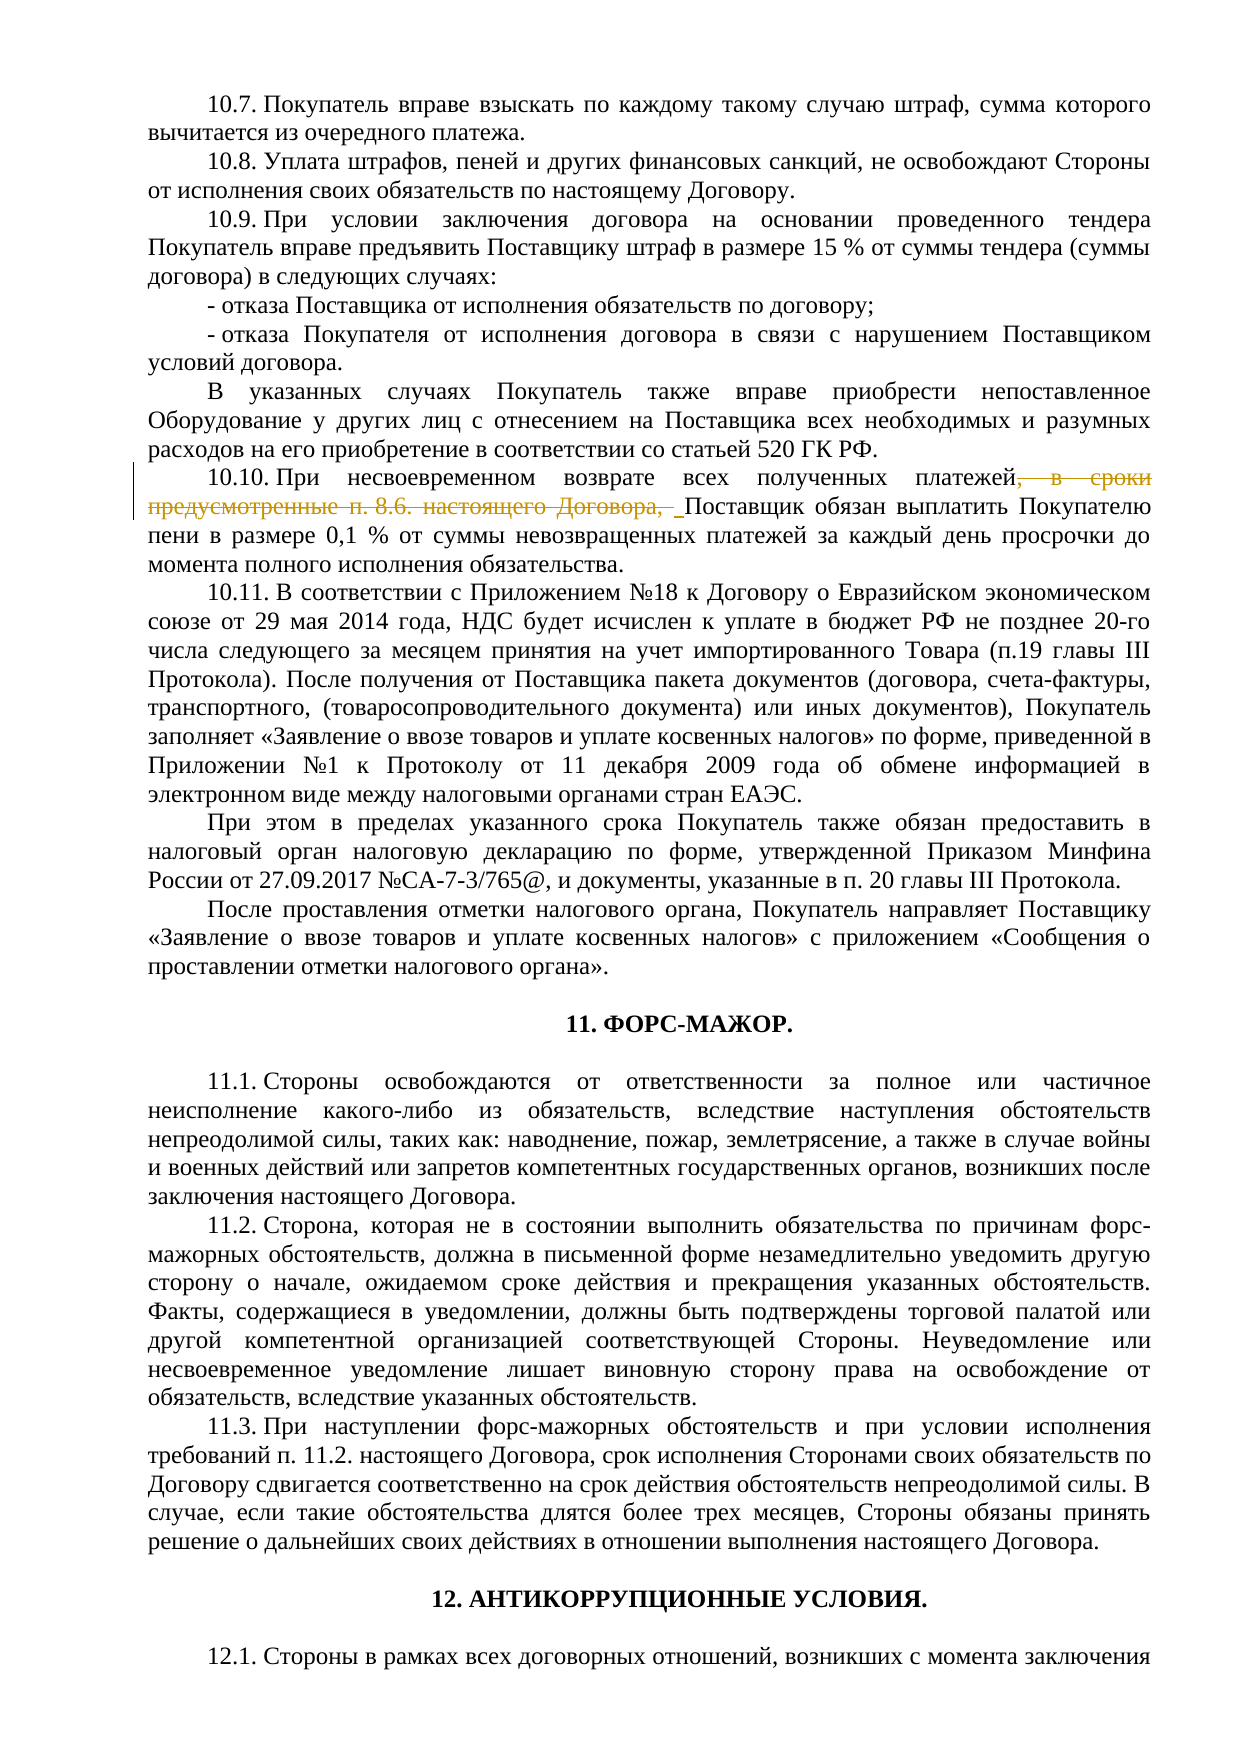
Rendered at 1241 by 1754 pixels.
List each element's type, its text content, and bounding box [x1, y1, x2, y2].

text 10.8. Уплата штрафов, пеней и других финансовых санкций, не освобождают Стороны от исполнения своих обязательств по настоящему Договору. [148, 146, 1152, 204]
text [148, 1641, 1152, 1670]
list 10.7. Покупатель вправе взыскать по каждому такому случаю штраф, сумма которого вычитается из очередного платежа. [148, 89, 1152, 146]
text 11.1. Стороны освобождаются от ответственности за полное или частичное неисполнение какого-либо из обязательств, вследствие наступления обстоятельств непреодолимой силы, таких как: наводнение, пожар, землетрясение, а также в случае войны и военных действий или запретов компетентных государственных органов, возникших после заключения настоящего Договора. [148, 1066, 1152, 1210]
text В указанных случаях Покупатель также вправе приобрести непоставленное Оборудование у других лиц с отнесением на Поставщика всех необходимых и разумных расходов на его приобретение в соответствии со статьей 520 ГК РФ. [148, 376, 1152, 462]
text - отказа Поставщика от исполнения обязательств по договору; [148, 290, 1152, 319]
text 10.11. В соответствии с Приложением №18 к Договору о Евразийском экономическом союзе от 29 мая 2014 года, НДС будет исчислен к уплате в бюджет РФ не позднее 20-го числа следующего за месяцем принятия на учет импортированного Товара (п.19 главы III Протокола). После получения от Поставщика пакета документов (договора, счета-фактуры, транспортного, (товаросопроводительного документа) или иных документов), Покупатель заполняет «Заявление о ввозе товаров и уплате косвенных налогов» по форме, приведенной в Приложении №1 к Протоколу от 11 декабря 2009 года об обмене информацией в электронном виде между налоговыми органами стран ЕАЭС. [148, 577, 1152, 807]
list 12. АНТИКОРРУПЦИОННЫЕ УСЛОВИЯ. [148, 1584, 1152, 1612]
text При этом в пределах указанного срока Покупатель также обязан предоставить в налоговый орган налоговую декларацию по форме, утвержденной Приказом Минфина России от 27.09.2017 №СА-7-3/765@, и документы, указанные в п. 20 главы III Протокола. [148, 807, 1152, 894]
text После проставления отметки налогового органа, Покупатель направляет Поставщику «Заявление о ввозе товаров и уплате косвенных налогов» с приложением «Сообщения о проставлении отметки налогового органа». [148, 894, 1152, 980]
text - отказа Покупателя от исполнения договора в связи с нарушением Поставщиком условий договора. [148, 319, 1152, 376]
text 11.3. При наступлении форс-мажорных обстоятельств и при условии исполнения требований п. 11.2. настоящего Договора, срок исполнения Сторонами своих обязательств по Договору сдвигается соответственно на срок действия обстоятельств непреодолимой силы. В случае, если такие обстоятельства длятся более трех месяцев, Стороны обязаны принять решение о дальнейших своих действиях в отношении выполнения настоящего Договора. [148, 1411, 1152, 1555]
text 10.9. При условии заключения договора на основании проведенного тендера Покупатель вправе предъявить Поставщику штраф в размере 15 % от суммы тендера (суммы договора) в следующих случаях: [148, 204, 1152, 290]
text 11. ФОРС-МАЖОР. [148, 1009, 1152, 1037]
text 10.10. При несвоевременном возврате всех полученных платежейПоставщик обязан выплатить Покупателю пени в размере 0,1 % от суммы невозвращенных платежей за каждый день просрочки до момента полного исполнения обязательства. [148, 462, 1152, 577]
text 11.2. Сторона, которая не в состоянии выполнить обязательства по причинам форс-мажорных обстоятельств, должна в письменной форме незамедлительно уведомить другую сторону о начале, ожидаемом сроке действия и прекращения указанных обстоятельств. Факты, содержащиеся в уведомлении, должны быть подтверждены торговой палатой или другой компетентной организацией соответствующей Стороны. Неуведомление или несвоевременное уведомление лишает виновную сторону права на освобождение от обязательств, вследствие указанных обстоятельств. [148, 1210, 1152, 1411]
